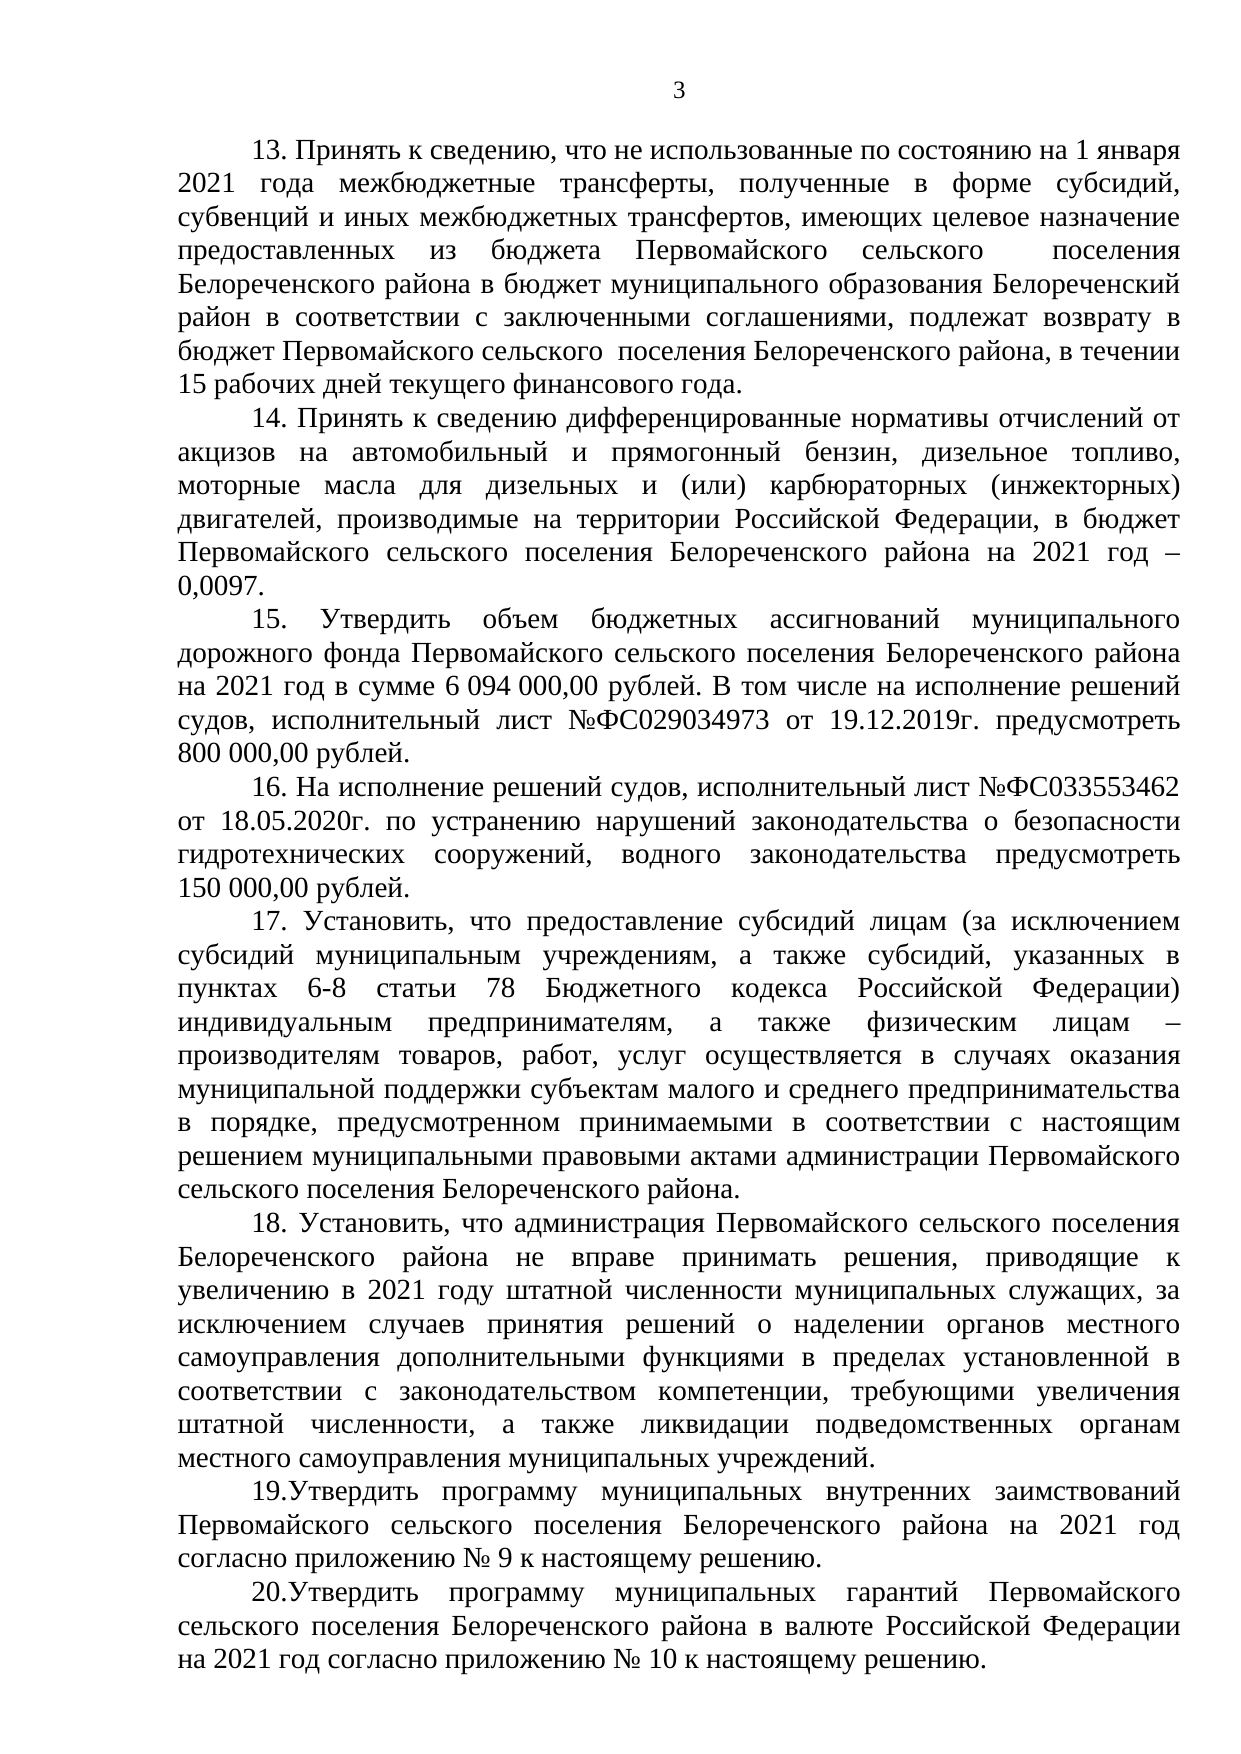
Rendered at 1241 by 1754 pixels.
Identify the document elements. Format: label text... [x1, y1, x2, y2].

text 20.Утвердить программу муниципальных гарантий Первомайского сельского поселения Белореченского района в валюте Российской Федерации на 2021 год согласно приложению № 10 к настоящему решению. [177, 1574, 1181, 1675]
text 14. Принять к сведению дифференцированные нормативы отчислений от акцизов на автомобильный и прямогонный бензин, дизельное топливо, моторные масла для дизельных и (или) карбюраторных (инжекторных) двигателей, производимые на территории Российской Федерации, в бюджет Первомайского сельского поселения Белореченского района на 2021 год – 0,0097. [177, 400, 1181, 601]
text 17. Установить, что предоставление субсидий лицам (за исключением субсидий муниципальным учреждениям, а также субсидий, указанных в пунктах 6-8 статьи 78 Бюджетного кодекса Российской Федерации) индивидуальным предпринимателям, а также физическим лицам – производителям товаров, работ, услуг осуществляется в случаях оказания муниципальной поддержки субъектам малого и среднего предпринимательства в порядке, предусмотренном принимаемыми в соответствии с настоящим решением муниципальными правовыми актами администрации Первомайского сельского поселения Белореченского района. [177, 903, 1181, 1205]
text 19.Утвердить программу муниципальных внутренних заимствований Первомайского сельского поселения Белореченского района на 2021 год согласно приложению № 9 к настоящему решению. [177, 1473, 1181, 1574]
text 13. Принять к сведению, что не использованные по состоянию на 1 января 2021 года межбюджетные трансферты, полученные в форме субсидий, субвенций и иных межбюджетных трансфертов, имеющих целевое назначение предоставленных из бюджета Первомайского сельского поселения Белореченского района в бюджет муниципального образования Белореченский район в соответствии с заключенными соглашениями, подлежат возврату в бюджет Первомайского сельского поселения Белореченского района, в течении 15 рабочих дней текущего финансового года. [177, 132, 1181, 400]
text 15. Утвердить объем бюджетных ассигнований муниципального дорожного фонда Первомайского сельского поселения Белореченского района на 2021 год в сумме 6 094 000,00 рублей. В том числе на исполнение решений судов, исполнительный лист №ФС029034973 от 19.12.2019г. предусмотреть 800 000,00 рублей. [177, 601, 1181, 769]
text 18. Установить, что администрация Первомайского сельского поселения Белореченского района не вправе принимать решения, приводящие к увеличению в 2021 году штатной численности муниципальных служащих, за исключением случаев принятия решений о наделении органов местного самоуправления дополнительными функциями в пределах установленной в соответствии с законодательством компетенции, требующими увеличения штатной численности, а также ликвидации подведомственных органам местного самоуправления муниципальных учреждений. [177, 1205, 1181, 1473]
text 16. На исполнение решений судов, исполнительный лист №ФС033553462 от 18.05.2020г. по устранению нарушений законодательства о безопасности гидротехнических сооружений, водного законодательства предусмотреть 150 000,00 рублей. [177, 769, 1181, 903]
